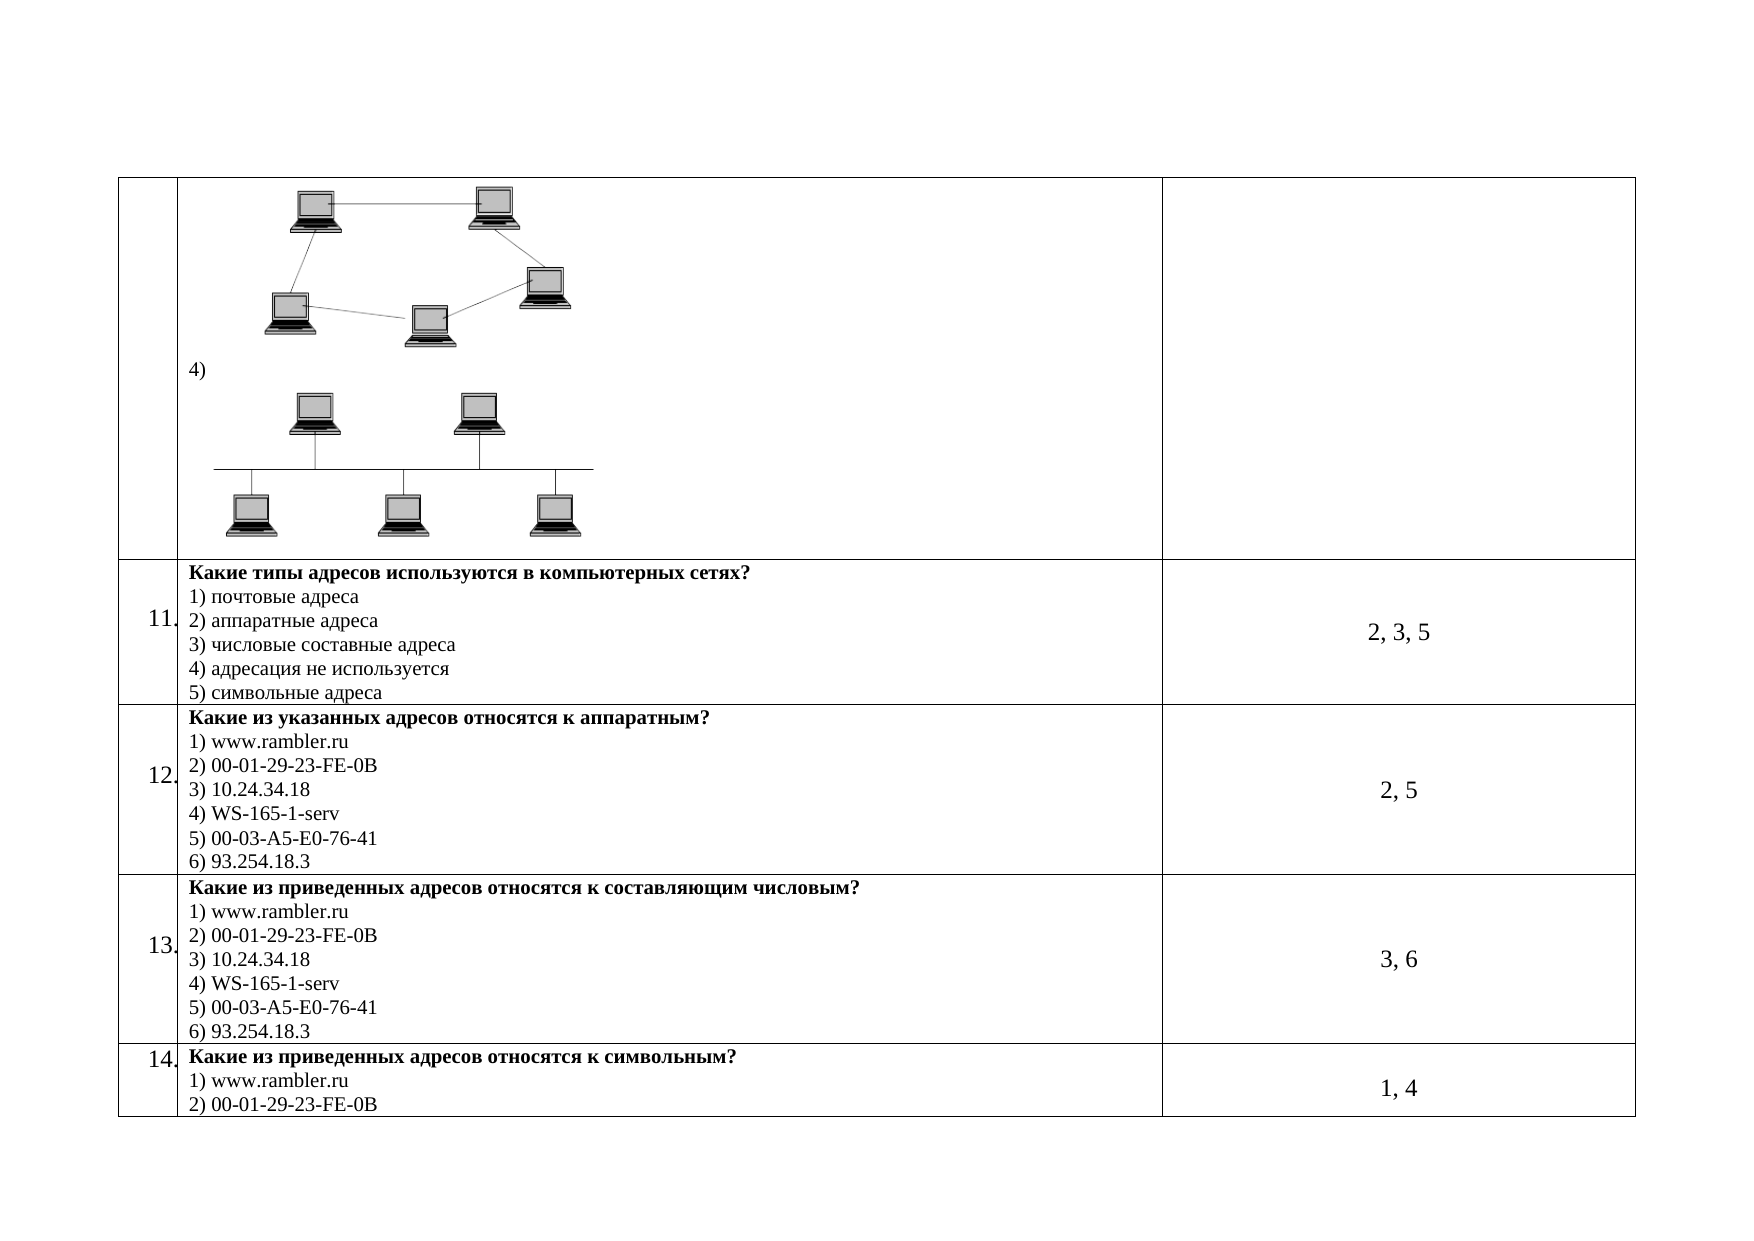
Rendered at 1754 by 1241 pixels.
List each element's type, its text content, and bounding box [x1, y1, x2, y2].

table_cell Какие из указанных адресов относятся к аппаратным? 1) www.rambler.ru 2) 00-01-29-23-FE-0B 3) 10.24.34.18 4) WS-165-1-serv 5) 00-03-A5-E0-76-41 6) 93.254.18.3 [178, 705, 1162, 873]
table_cell [119, 1044, 177, 1116]
table_cell [119, 705, 177, 873]
table_cell [119, 560, 177, 704]
table_cell Какие из приведенных адресов относятся к составляющим числовым? 1) www.rambler.ru 2) 00-01-29-23-FE-0B 3) 10.24.34.18 4) WS-165-1-serv 5) 00-03-A5-E0-76-41 6) 93.254.18.3 [178, 875, 1162, 1043]
table_cell 3, 6 [1163, 875, 1635, 1043]
table_cell 1, 4 [1163, 1044, 1635, 1116]
table_cell [119, 875, 177, 1043]
table_cell Какие типы адресов используются в компьютерных сетях? 1) почтовые адреса 2) аппаратные адреса 3) числовые составные адреса 4) адресация не используется 5) символьные адреса [178, 560, 1162, 704]
table_cell 2, 3, 5 [1163, 560, 1635, 704]
table_cell [119, 178, 177, 559]
table_cell 1 [1163, 178, 1635, 559]
table_cell 2, 5 [1163, 705, 1635, 873]
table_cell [178, 178, 1162, 559]
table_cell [178, 1044, 1162, 1116]
